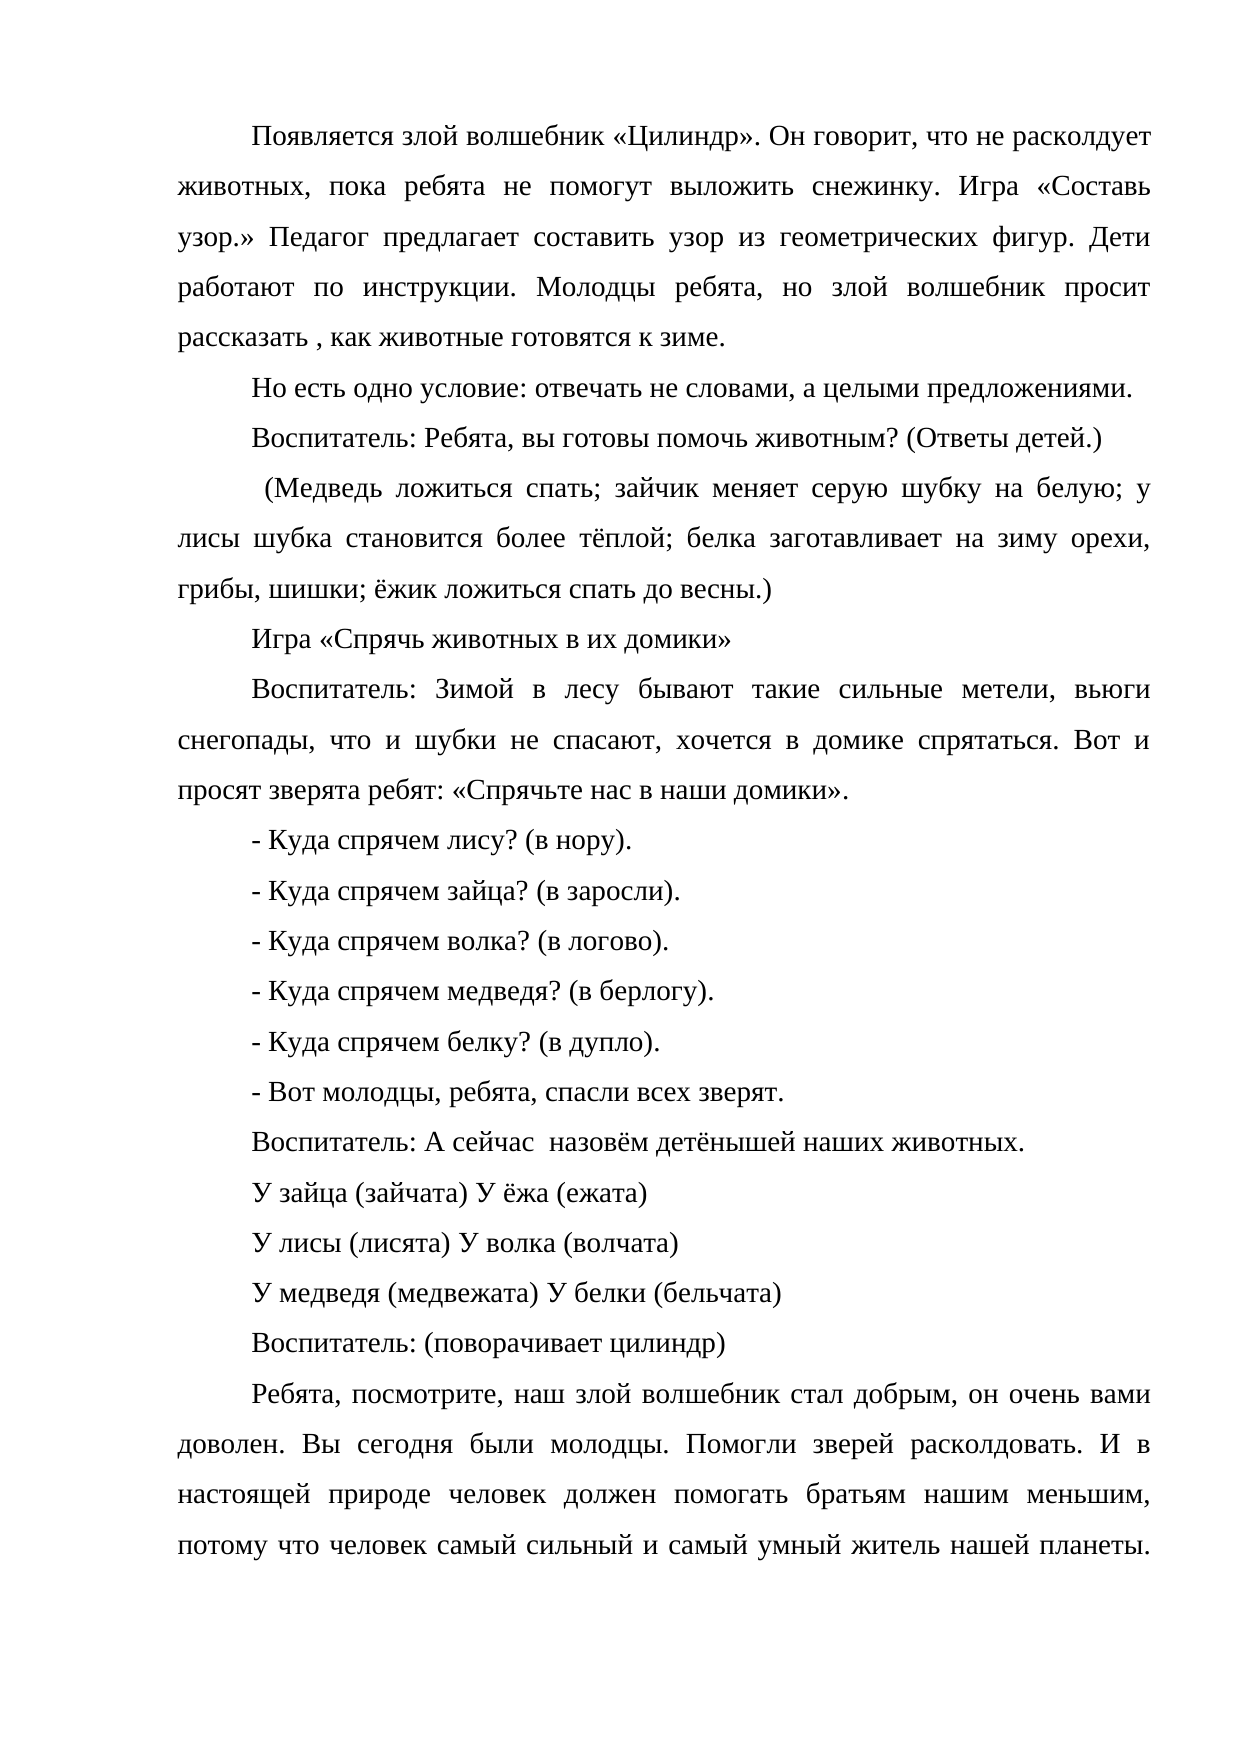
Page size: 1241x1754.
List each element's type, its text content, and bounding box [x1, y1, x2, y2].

text У медведя (медвежата) У белки (бельчата) [177, 1275, 1152, 1309]
text У лисы (лисята) У волка (волчата) [177, 1225, 1152, 1258]
text - Куда спрячем зайца? (в заросли). [177, 873, 1152, 906]
text - Куда спрячем волка? (в логово). [177, 923, 1152, 957]
text - Куда спрячем лису? (в нору). [177, 822, 1152, 856]
text - Вот молодцы, ребята, спасли всех зверят. [177, 1074, 1152, 1108]
text Воспитатель: А сейчас назовём детёнышей наших животных. [177, 1124, 1152, 1158]
text - Куда спрячем медведя? (в берлогу). [177, 973, 1152, 1007]
text (Медведь ложиться спать; зайчик меняет серую шубку на белую; у лисы шубка становится более тёплой; белка заготавливает на зиму орехи, грибы, шишки; ёжик ложиться спать до весны.) [177, 470, 1152, 604]
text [177, 1376, 1152, 1560]
text Игра «Спрячь животных в их домики» [177, 621, 1152, 655]
text - Куда спрячем белку? (в дупло). [177, 1024, 1152, 1057]
text Воспитатель: Ребята, вы готовы помочь животным? (Ответы детей.) [177, 420, 1152, 453]
text Но есть одно условие: отвечать не словами, а целыми предложениями. [177, 370, 1152, 403]
text Воспитатель: (поворачивает цилиндр) [177, 1326, 1152, 1359]
text Воспитатель: Зимой в лесу бывают такие сильные метели, вьюги снегопады, что и шубки не спасают, хочется в домике спрятаться. Вот и просят зверята ребят: «Спрячьте нас в наши домики». [177, 672, 1152, 806]
text У зайца (зайчата) У ёжа (ежата) [177, 1175, 1152, 1208]
text Появляется злой волшебник «Цилиндр». Он говорит, что не расколдует животных, пока ребята не помогут выложить снежинку. Игра «Составь узор.» Педагог предлагает составить узор из геометрических фигур. Дети работают по инструкции. Молодцы ребята, но злой волшебник просит рассказать , как животные готовятся к зиме. [177, 118, 1152, 353]
